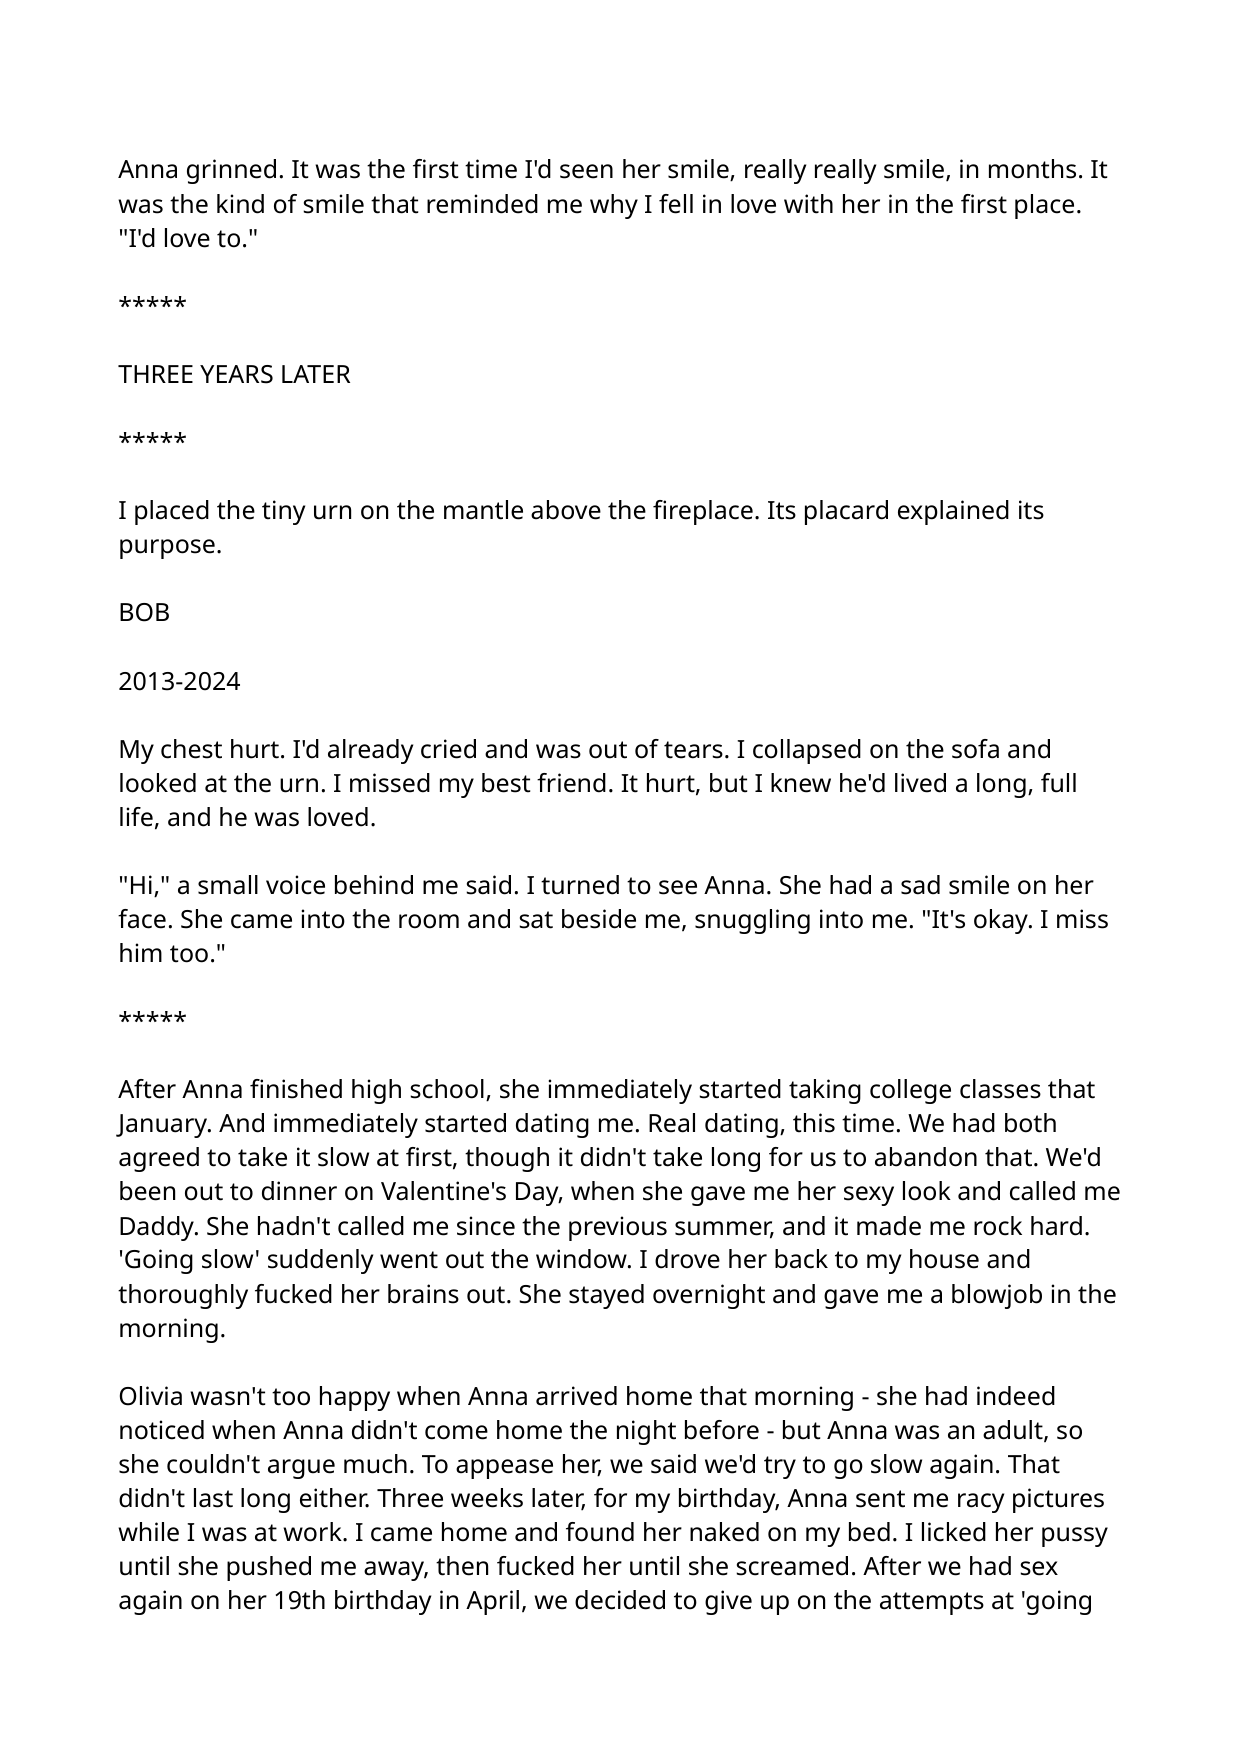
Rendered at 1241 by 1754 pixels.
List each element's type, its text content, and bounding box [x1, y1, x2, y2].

text ***** [118, 1004, 1122, 1038]
text ***** [118, 288, 1122, 322]
text THREE YEARS LATER [118, 357, 1122, 391]
text I placed the tiny urn on the mantle above the fireplace. Its placard explained its purpose. [118, 493, 1122, 561]
text Anna grinned. It was the first time I'd seen her smile, really really smile, in months. It was the kind of smile that reminded me why I fell in love with her in the first place. "I'd love to." [118, 152, 1122, 254]
text After Anna finished high school, she immediately started taking college classes that January. And immediately started dating me. Real dating, this time. We had both agreed to take it slow at first, though it didn't take long for us to abandon that. We'd been out to dinner on Valentine's Day, when she gave me her sexy look and called me Daddy. She hadn't called me since the previous summer, and it made me rock hard. 'Going slow' suddenly went out the window. I drove her back to my house and thoroughly fucked her brains out. She stayed overnight and gave me a blowjob in the morning. [118, 1072, 1122, 1344]
text ***** [118, 425, 1122, 459]
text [118, 1378, 1122, 1617]
text BOB [118, 595, 1122, 629]
text "Hi," a small voice behind me said. I turned to see Anna. She had a sad smile on her face. She came into the room and sat beside me, snuggling into me. "It's okay. I miss him too." [118, 867, 1122, 970]
text 2013-2024 [118, 663, 1122, 697]
text My chest hurt. I'd already cried and was out of tears. I collapsed on the sofa and looked at the urn. I missed my best friend. It hurt, but I knew he'd lived a long, full life, and he was loved. [118, 731, 1122, 833]
